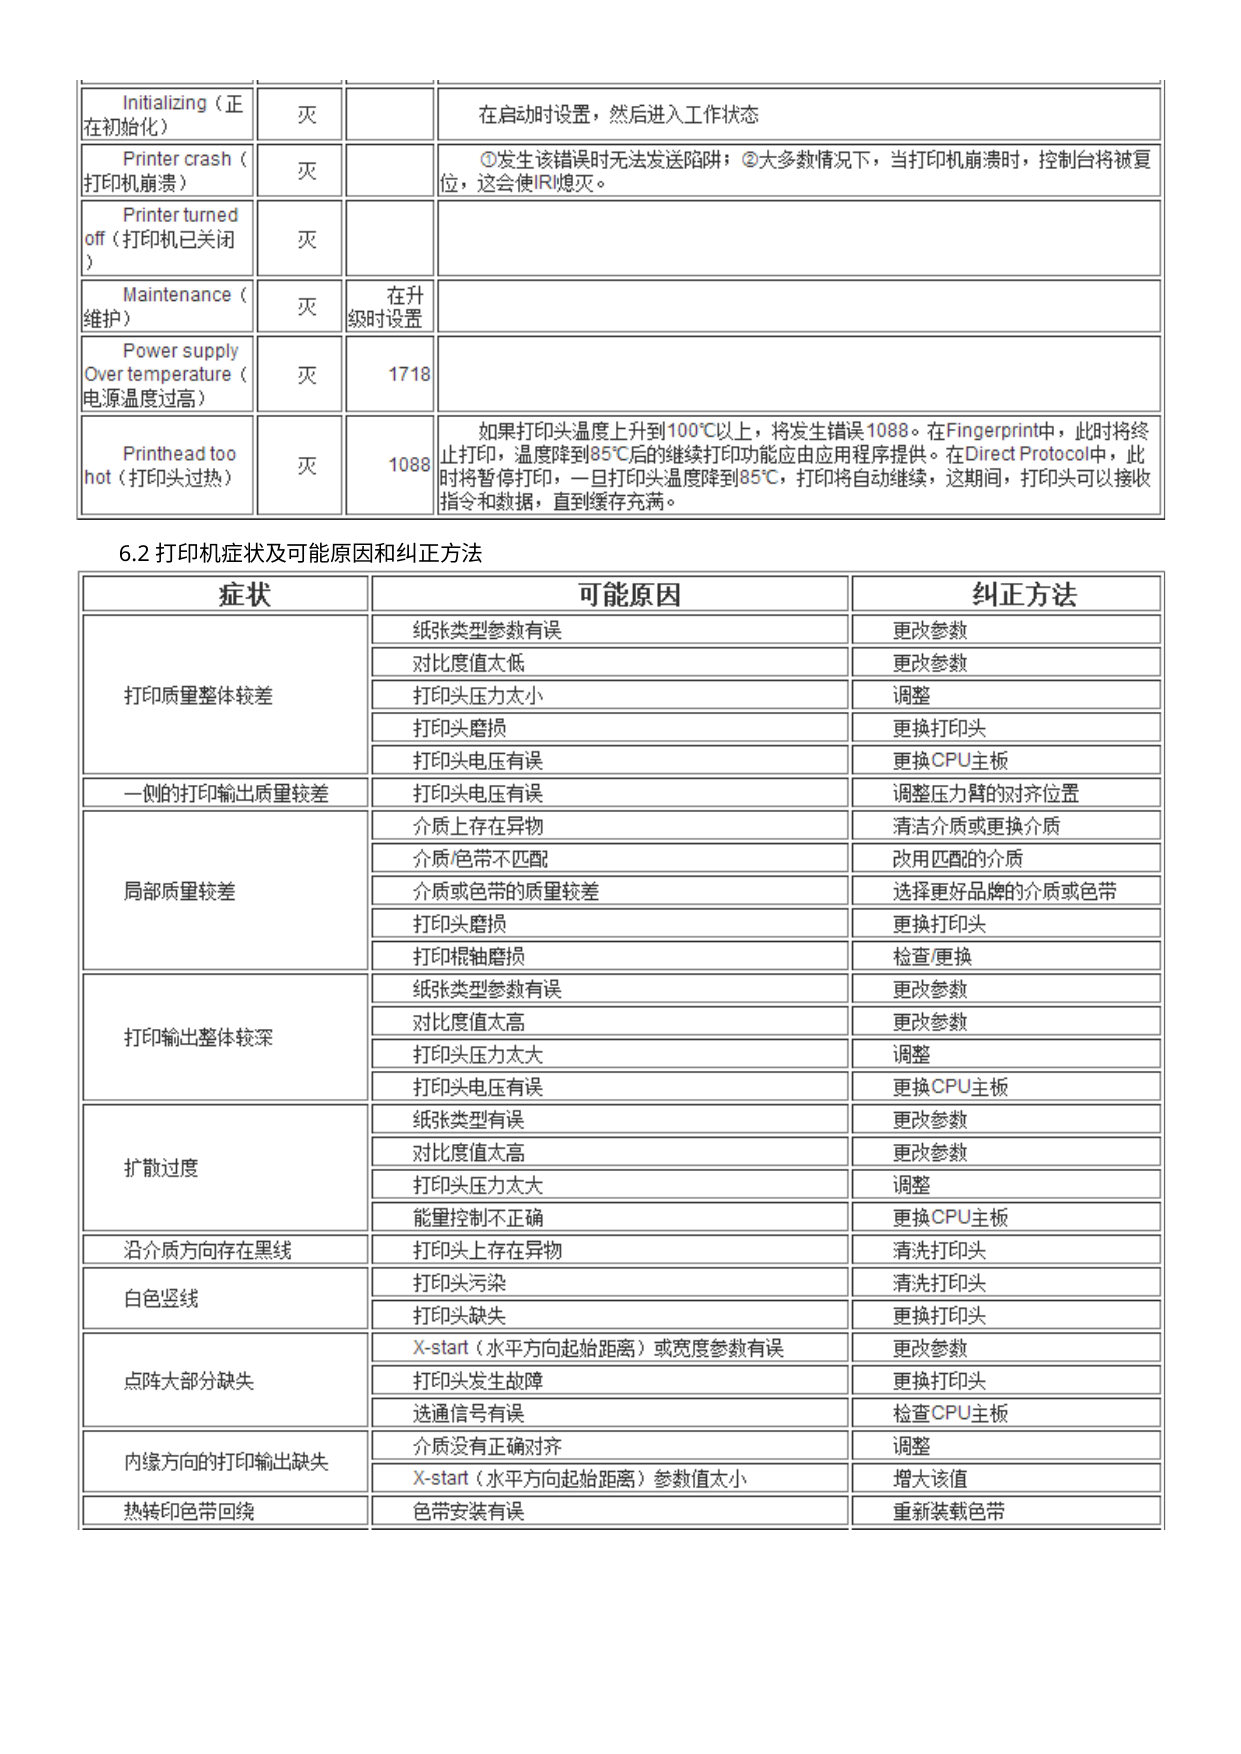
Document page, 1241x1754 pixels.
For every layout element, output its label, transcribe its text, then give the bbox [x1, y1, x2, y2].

text 6.2 打印机症状及可能原因和纠正方法 [75, 536, 1165, 568]
picture [75, 80, 1166, 520]
picture [75, 568, 1166, 1530]
